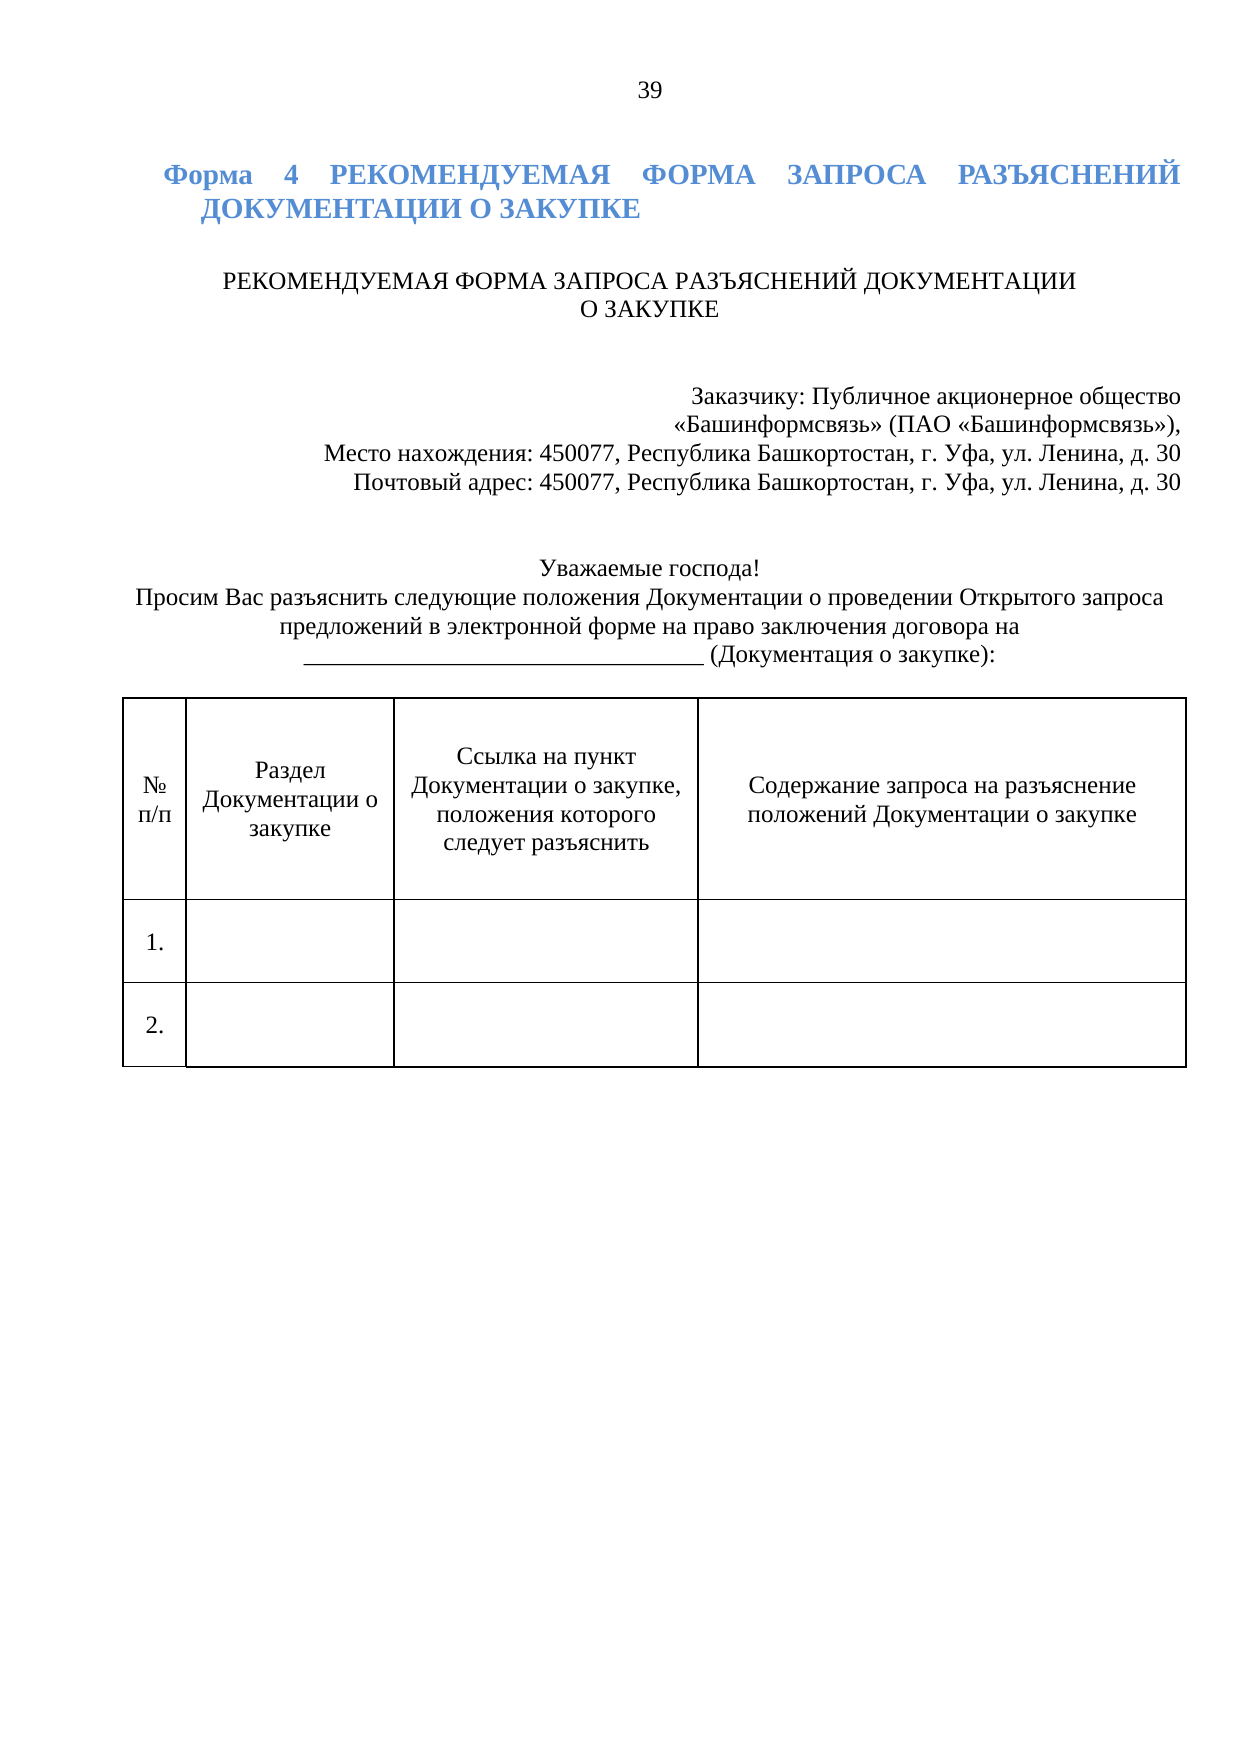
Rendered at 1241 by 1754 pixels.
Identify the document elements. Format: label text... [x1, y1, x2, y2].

table_header Содержание запроса на разъяснение положений Документации о закупке [699, 699, 1185, 899]
table_cell 2. [124, 983, 185, 1066]
text РЕКОМЕНДУЕМАЯ ФОРМА ЗАПРОСА РАЗЪЯСНЕНИЙ ДОКУМЕНТАЦИИ [118, 266, 1181, 294]
table_cell [699, 983, 1185, 1066]
table_cell 1. [124, 900, 185, 982]
text Почтовый адрес: 450077, Республика Башкортостан, г. Уфа, ул. Ленина, д. 30 [118, 467, 1181, 496]
text Уважаемые господа! [118, 553, 1181, 582]
table_header Раздел Документации о закупке [187, 699, 393, 899]
table_cell [699, 900, 1185, 982]
table_cell [395, 983, 697, 1066]
text Форма 4 РЕКОМЕНДУЕМАЯ ФОРМА ЗАПРОСА РАЗЪЯСНЕНИЙ ДОКУМЕНТАЦИИ О ЗАКУПКЕ [163, 157, 1181, 224]
text Место нахождения: 450077, Республика Башкортостан, г. Уфа, ул. Ленина, д. 30 [118, 438, 1181, 467]
table_cell [187, 983, 393, 1066]
table_header № п/п [124, 699, 185, 899]
table_cell [395, 900, 697, 982]
text Просим Вас разъяснить следующие положения Документации о проведении Открытого запроса предложений в электронной форме на право заключения договора на ________________________________ (Документация о закупке): [118, 582, 1181, 668]
text О ЗАКУПКЕ [118, 294, 1181, 323]
text «Башинформсвязь» (ПАО «Башинформсвязь»), [118, 409, 1181, 438]
table_header Ссылка на пункт Документации о закупке, положения которого следует разъяснить [395, 699, 697, 899]
text Заказчику: Публичное акционерное общество [118, 381, 1181, 409]
table_cell [187, 900, 393, 982]
